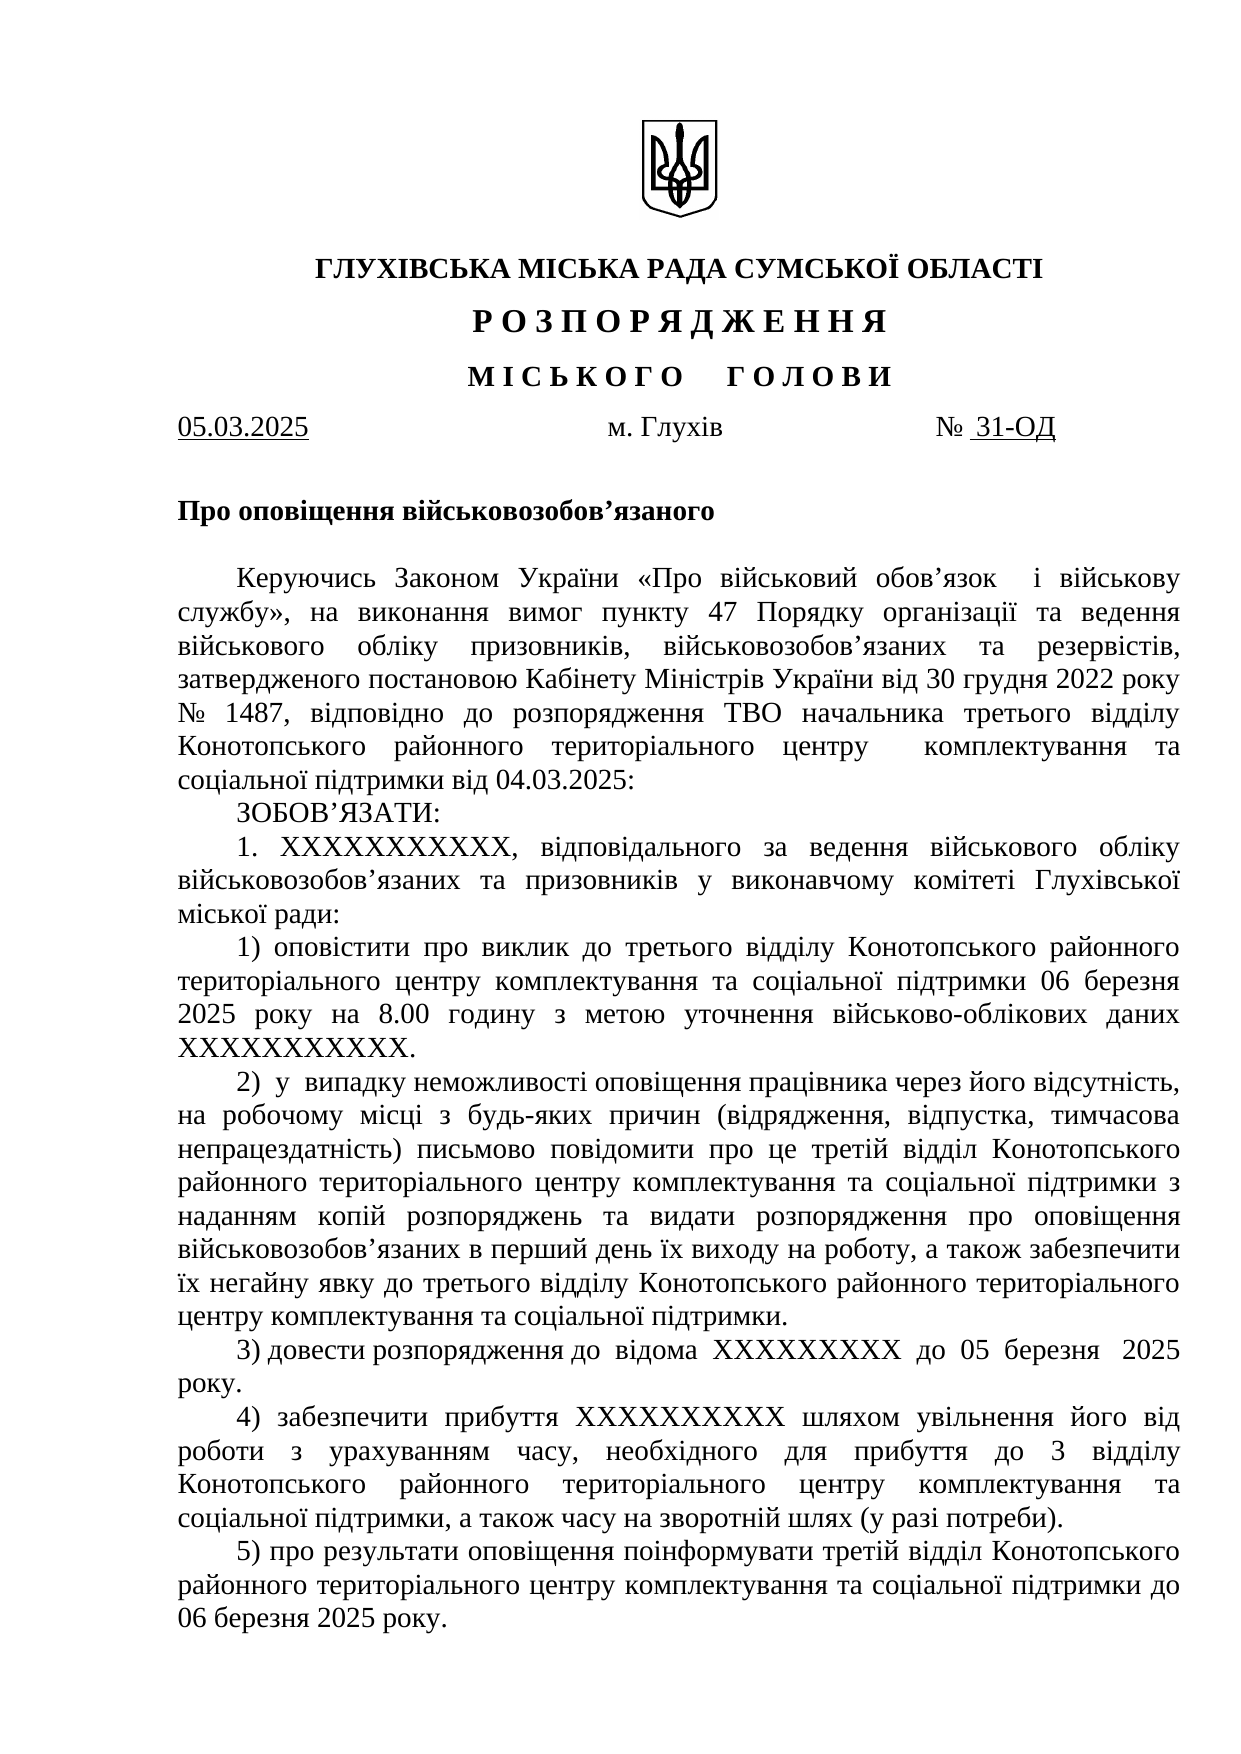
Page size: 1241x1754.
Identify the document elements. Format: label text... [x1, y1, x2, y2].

text 5) про результати оповіщення поінформувати третій відділ Конотопського районного територіального центру комплектування та соціальної підтримки до 06 березня 2025 року. [177, 1533, 1181, 1634]
text Керуючись Законом України «Про військовий обов’язок і військову службу», на виконання вимог пункту 47 Порядку організації та ведення військового обліку призовників, військовозобов’язаних та резервістів, затвердженого постановою Кабінету Міністрів України від 30 грудня 2022 року № 1487, відповідно до розпорядження ТВО начальника третього відділу Конотопського районного територіального центру комплектування та соціальної підтримки від 04.03.2025: [177, 561, 1181, 795]
text Про оповіщення військовозобов’язаного [177, 493, 1181, 527]
text 4) забезпечити прибуття ХХХХХХХХХХ шляхом увільнення його від роботи з урахуванням часу, необхідного для прибуття до 3 відділу Конотопського районного територіального центру комплектування та соціальної підтримки, а також часу на зворотній шлях (у разі потреби). [177, 1399, 1181, 1533]
text 1. ХХХХХХХХХХХ, відповідального за ведення військового обліку військовозобов’язаних та призовників у виконавчому комітеті Глухівської міської ради: [177, 829, 1181, 929]
subtitle М І С Ь К О Г О Г О Л О В И [177, 359, 1181, 393]
text 05.03.2025 м. Глухів № 31-ОД [177, 409, 1181, 443]
text 3) довести розпорядження до відома ХХХХХХХХХ до 05 березня 2025 року. [177, 1332, 1181, 1399]
picture [639, 118, 720, 220]
subtitle ГЛУХІВСЬКА МІСЬКА РАДА СУМСЬКОЇ ОБЛАСТІ [177, 251, 1181, 285]
text 2) у випадку неможливості оповіщення працівника через його відсутність, на робочому місці з будь-яких причин (відрядження, відпустка, тимчасова непрацездатність) письмово повідомити про це третій відділ Конотопського районного територіального центру комплектування та соціальної підтримки з наданням копій розпоряджень та видати розпорядження про оповіщення військовозобов’язаних в перший день їх виходу на роботу, а також забезпечити їх негайну явку до третього відділу Конотопського районного територіального центру комплектування та соціальної підтримки. [177, 1064, 1181, 1332]
text ЗОБОВ’ЯЗАТИ: [177, 795, 1181, 829]
text 1) оповістити про виклик до третього відділу Конотопського районного територіального центру комплектування та соціальної підтримки 06 березня 2025 року на 8.00 годину з метою уточнення військово-облікових даних ХХХХХХХХХХХ. [177, 929, 1181, 1064]
subtitle Р О З П О Р Я Д Ж Е Н Н Я [177, 302, 1181, 340]
